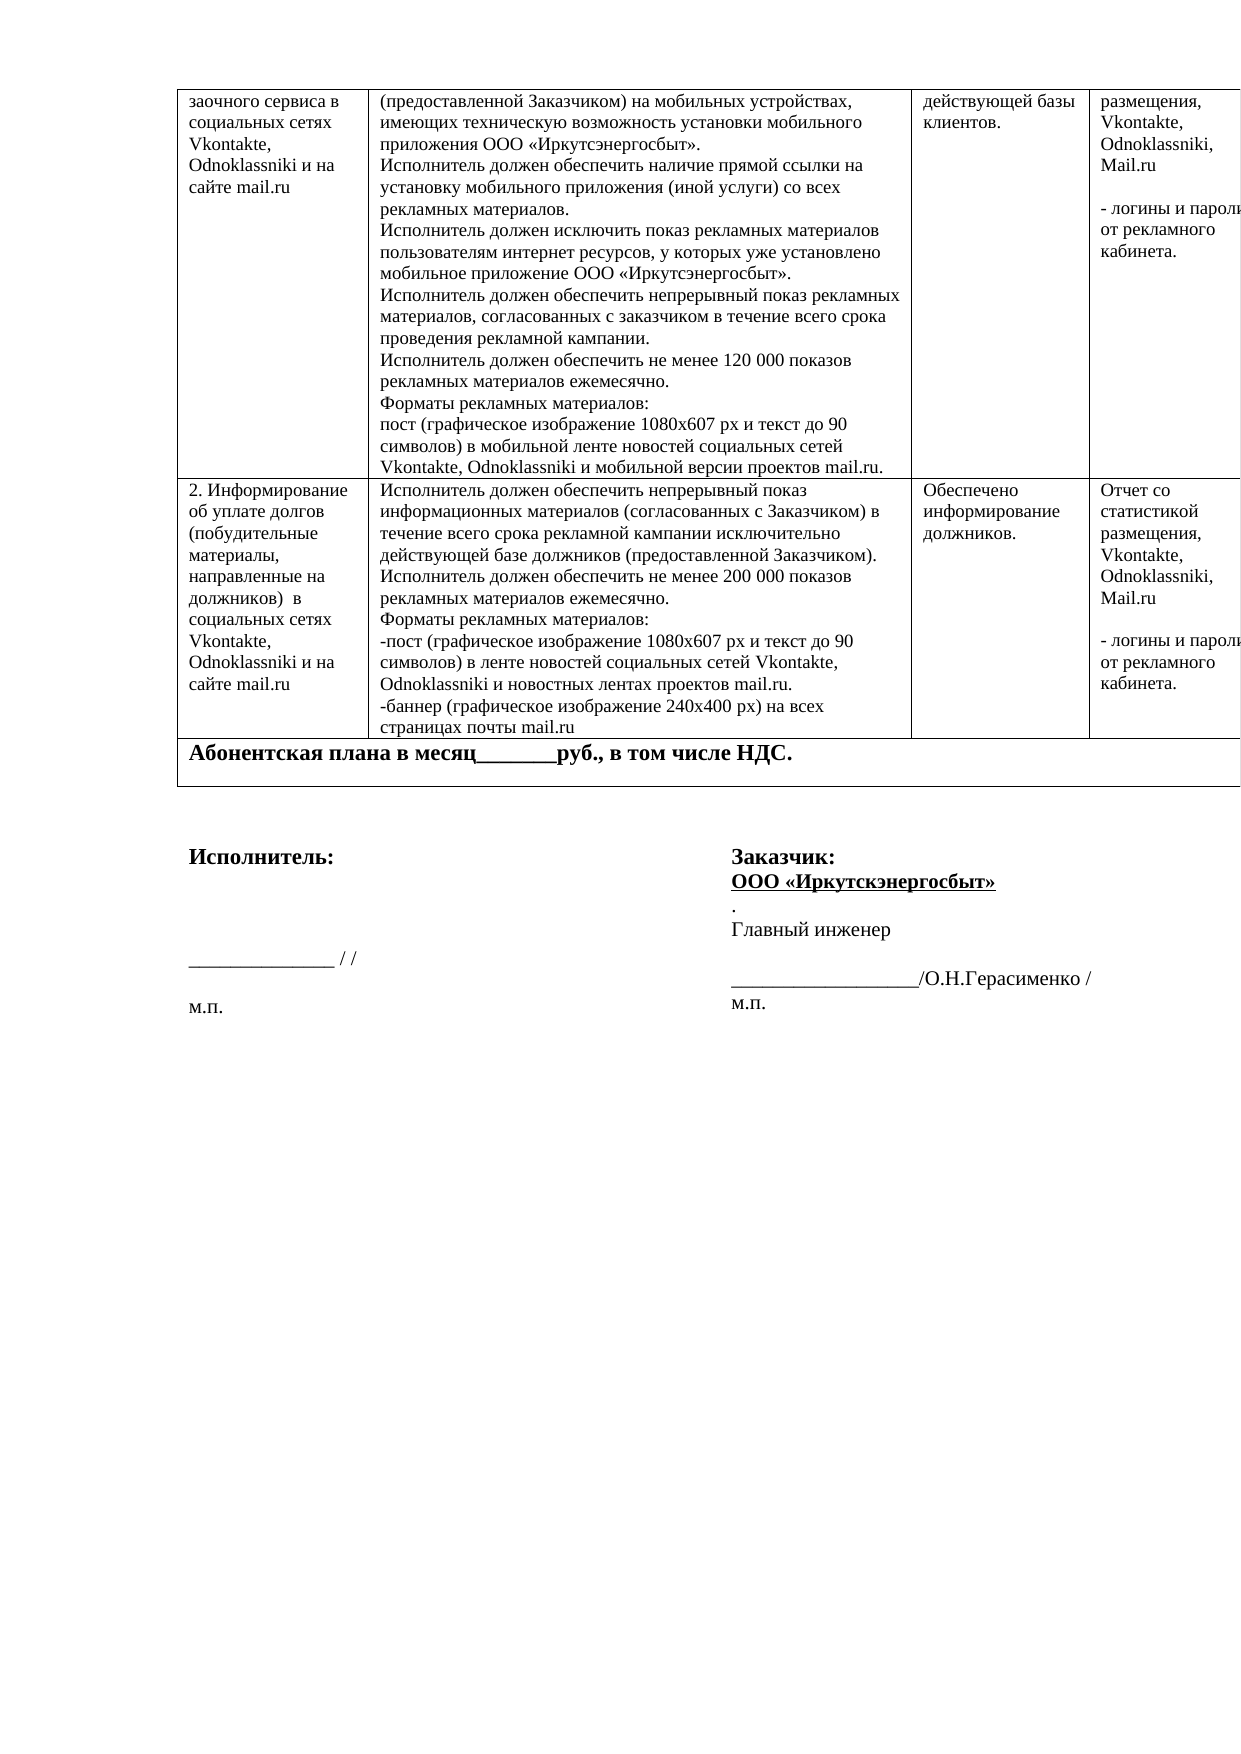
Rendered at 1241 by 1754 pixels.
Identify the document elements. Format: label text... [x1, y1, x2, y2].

table_cell Исполнитель должен обеспечить непрерывный показ информационных материалов (согласованных с Заказчиком) в течение всего срока рекламной кампании исключительно действующей базе должников (предоставленной Заказчиком). Исполнитель должен обеспечить не менее 200 000 показов рекламных материалов ежемесячно. Форматы рекламных материалов: -пост (графическое изображение 1080х607 px и текст до 90 символов) в ленте новостей социальных сетей Vkontakte, Odnoklassniki и новостных лентах проектов mail.ru. -баннер (графическое изображение 240х400 px) на всех страницах почты mail.ru [369, 479, 911, 738]
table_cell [178, 90, 368, 478]
table_header Исполнитель: ______________ / / м.п. [177, 843, 720, 1134]
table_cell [369, 90, 911, 478]
table_header Заказчик: ООО «Иркутскэнергосбыт» . Главный инженер __________________/О.Н.Герасименко / м.п. [720, 843, 1163, 1134]
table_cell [912, 90, 1089, 478]
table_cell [1090, 90, 1240, 478]
table_cell Обеспечено информирование должников. [912, 479, 1089, 738]
table_cell Отчет со статистикой размещения, Vkontakte, Odnoklassniki, Mail.ru - логины и пароли от рекламного кабинета. [1090, 479, 1240, 738]
table_cell 2. Информирование об уплате долгов (побудительные материалы, направленные на должников) в социальных сетях Vkontakte, Odnoklassniki и на сайте mail.ru [178, 479, 368, 738]
table_cell Абонентская плана в месяц_______руб., в том числе НДС. [178, 739, 1240, 786]
